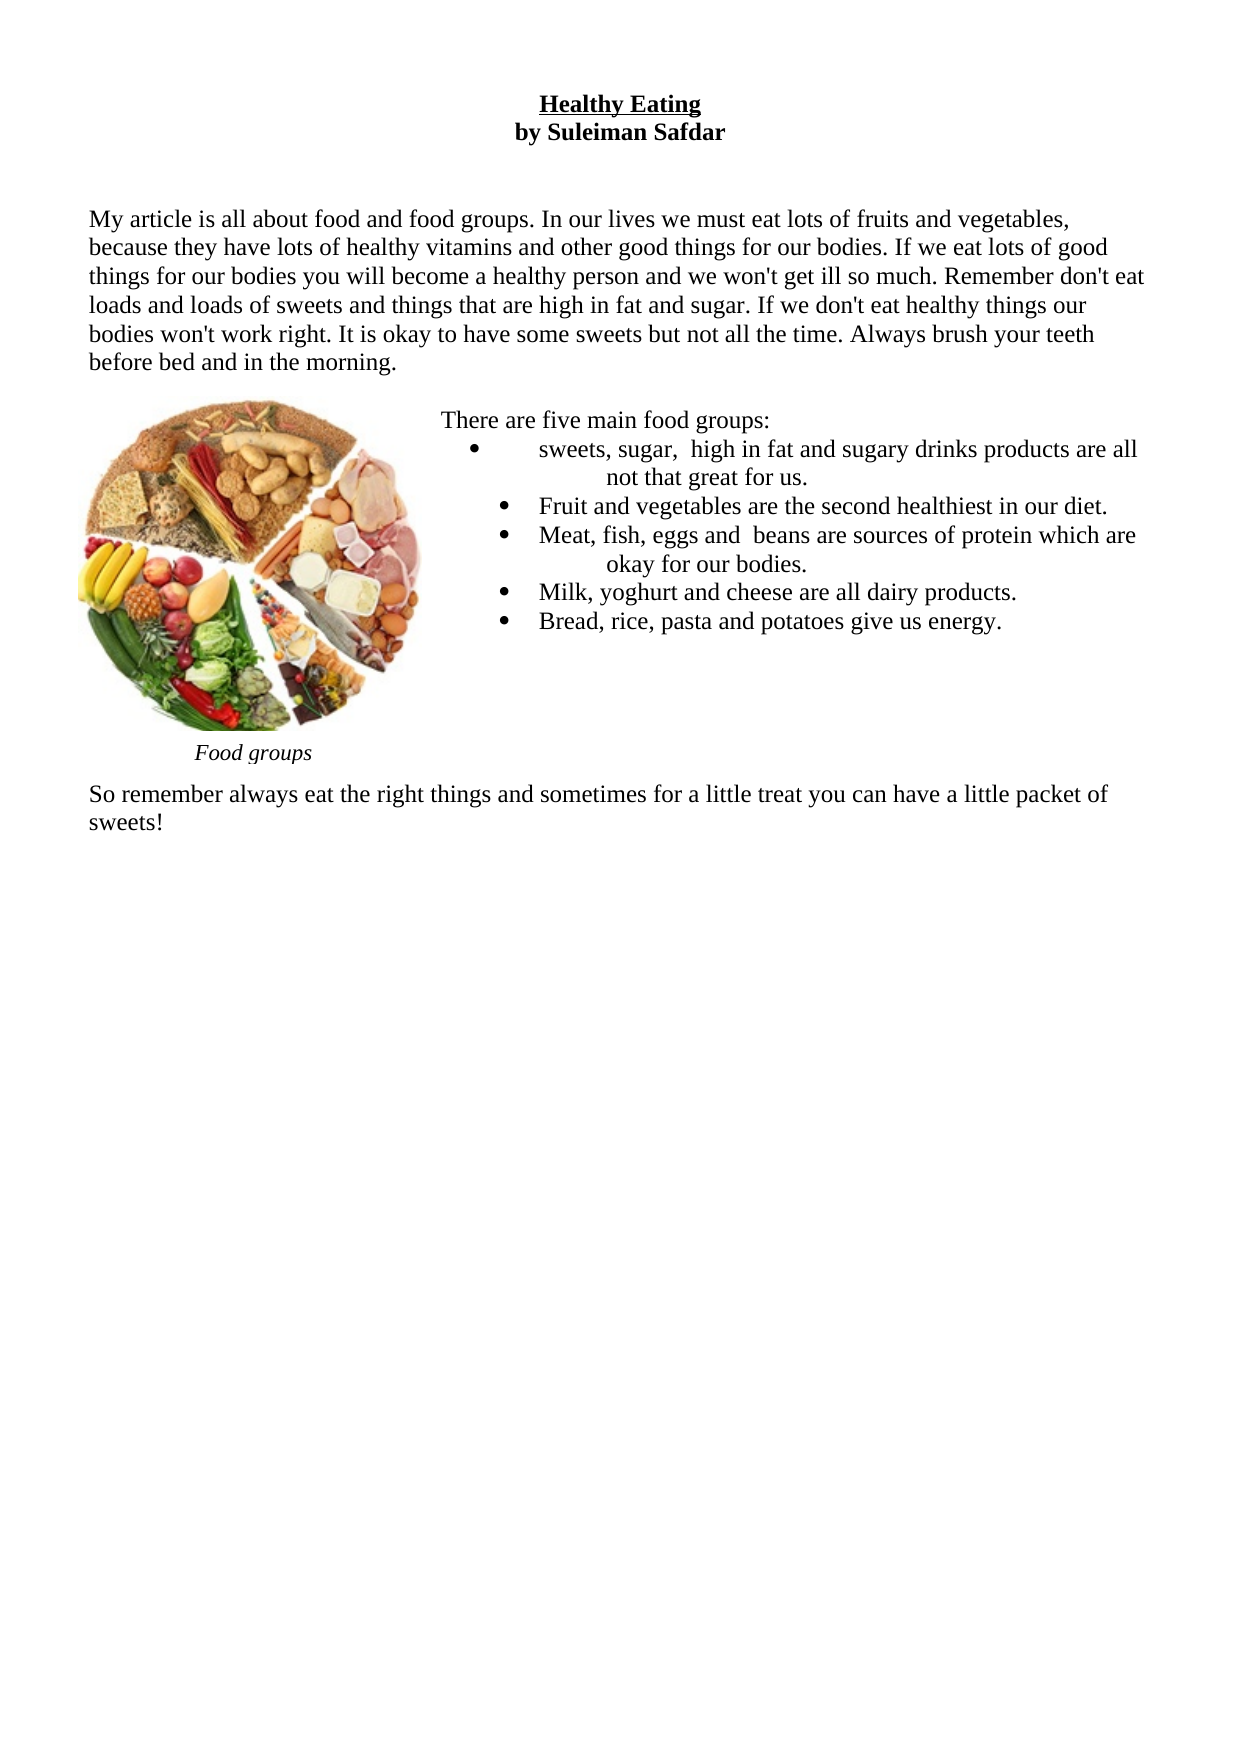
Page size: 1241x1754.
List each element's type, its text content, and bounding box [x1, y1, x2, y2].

picture [78, 396, 422, 741]
text Healthy Eating [89, 89, 1152, 117]
text So remember always eat the right things and sometimes for a little treat you can have a little packet of sweets! [89, 779, 1152, 836]
text There are five main food groups: [422, 405, 1152, 434]
text by Suleiman Safdar [89, 117, 1152, 146]
list Milk, yoghurt and cheese are all dairy products. [422, 577, 1152, 606]
text not that great for us. [422, 462, 1152, 491]
list Bread, rice, pasta and potatoes give us energy. [422, 606, 1152, 635]
text okay for our bodies. [422, 549, 1152, 577]
list Meat, fish, eggs and beans are sources of protein which are [422, 520, 1152, 549]
list sweets, sugar, high in fat and sugary drinks products are all [422, 434, 1152, 462]
list Fruit and vegetables are the second healthiest in our diet. [422, 491, 1152, 520]
text My article is all about food and food groups. In our lives we must eat lots of fruits and vegetables, because they have lots of healthy vitamins and other good things for our bodies. If we eat lots of good things for our bodies you will become a healthy person and we won't get ill so much. Remember don't eat loads and loads of sweets and things that are high in fat and sugar. If we don't eat healthy things our bodies won't work right. It is okay to have some sweets but not all the time. Always brush your teeth before bed and in the morning. [89, 204, 1152, 376]
